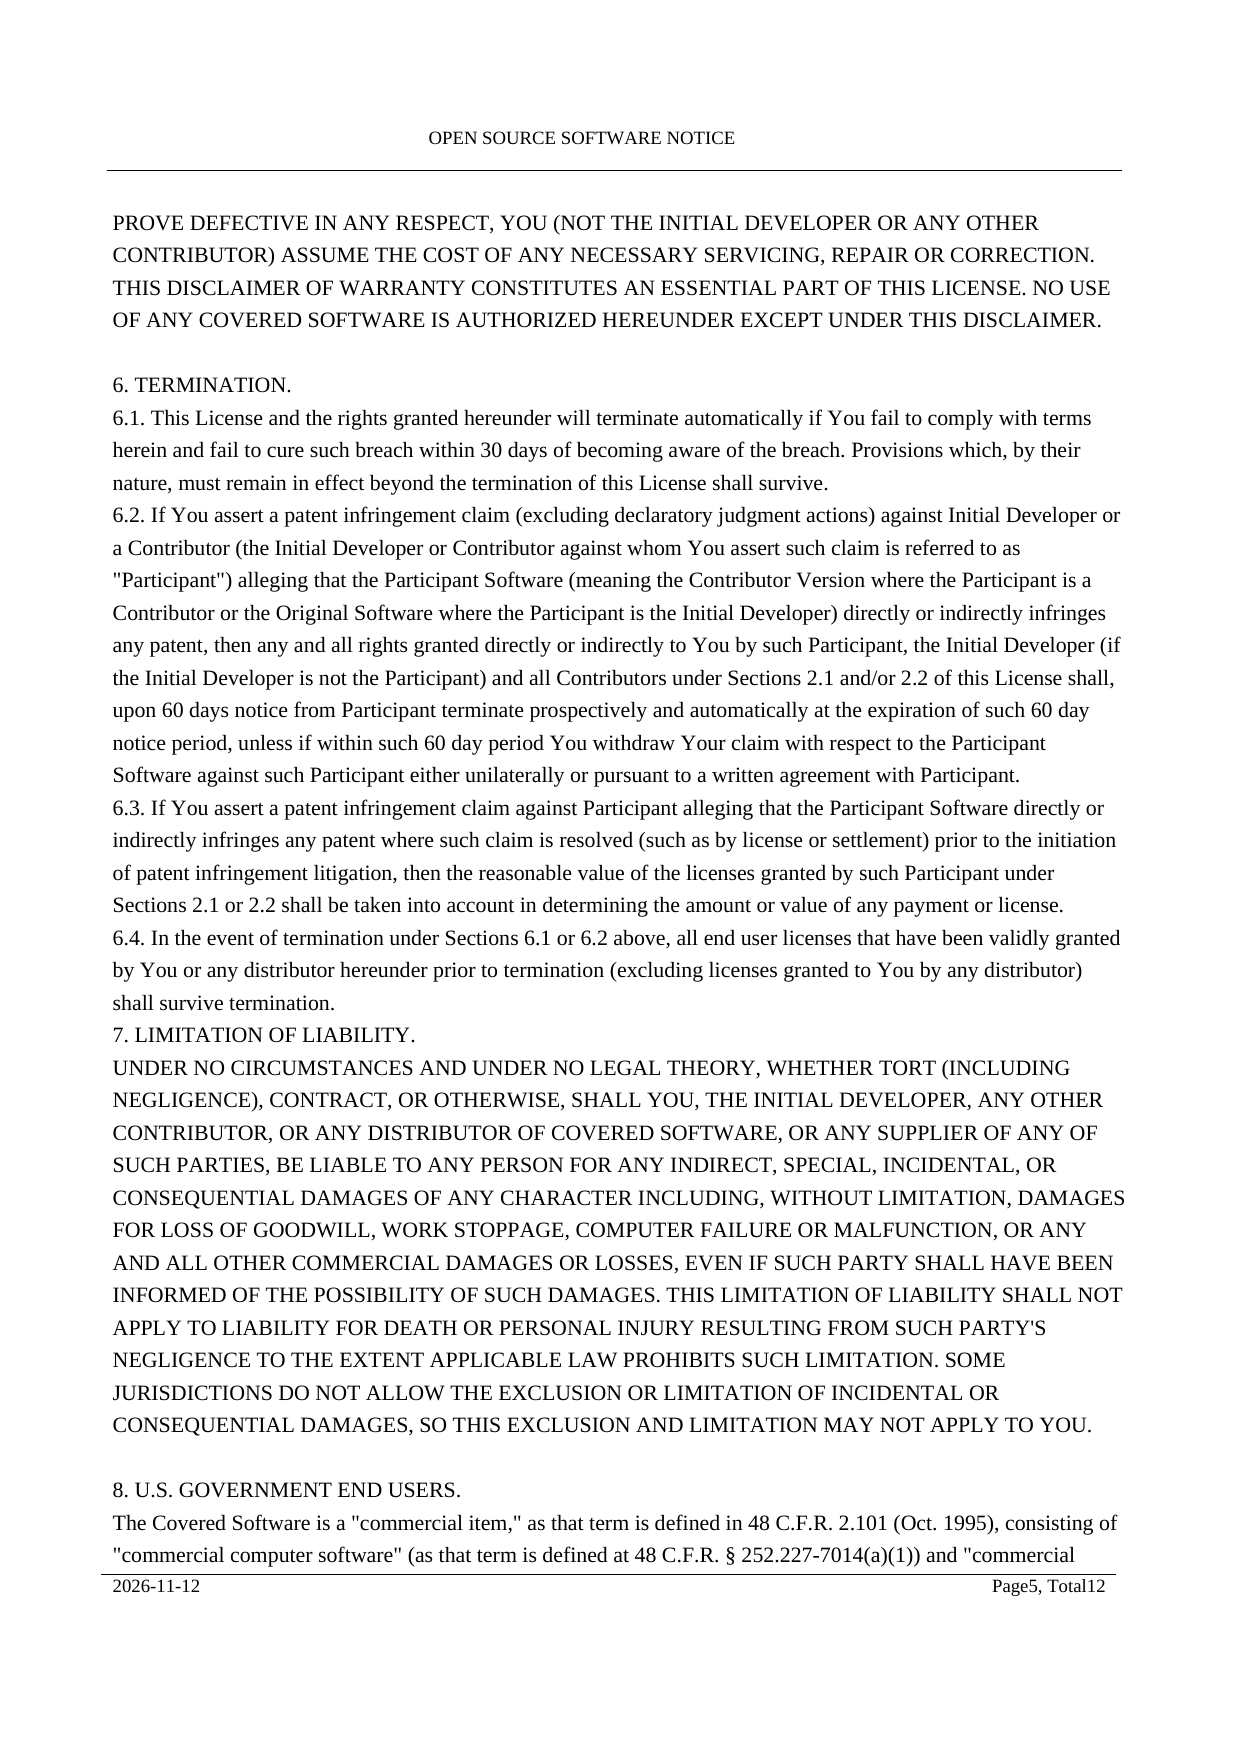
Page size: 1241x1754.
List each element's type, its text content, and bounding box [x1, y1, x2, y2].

text 6. TERMINATION. [112, 369, 1128, 401]
text UNDER NO CIRCUMSTANCES AND UNDER NO LEGAL THEORY, WHETHER TORT (INCLUDING NEGLIGENCE), CONTRACT, OR OTHERWISE, SHALL YOU, THE INITIAL DEVELOPER, ANY OTHER CONTRIBUTOR, OR ANY DISTRIBUTOR OF COVERED SOFTWARE, OR ANY SUPPLIER OF ANY OF SUCH PARTIES, BE LIABLE TO ANY PERSON FOR ANY INDIRECT, SPECIAL, INCIDENTAL, OR CONSEQUENTIAL DAMAGES OF ANY CHARACTER INCLUDING, WITHOUT LIMITATION, DAMAGES FOR LOSS OF GOODWILL, WORK STOPPAGE, COMPUTER FAILURE OR MALFUNCTION, OR ANY AND ALL OTHER COMMERCIAL DAMAGES OR LOSSES, EVEN IF SUCH PARTY SHALL HAVE BEEN INFORMED OF THE POSSIBILITY OF SUCH DAMAGES. THIS LIMITATION OF LIABILITY SHALL NOT APPLY TO LIABILITY FOR DEATH OR PERSONAL INJURY RESULTING FROM SUCH PARTY'S NEGLIGENCE TO THE EXTENT APPLICABLE LAW PROHIBITS SUCH LIMITATION. SOME JURISDICTIONS DO NOT ALLOW THE EXCLUSION OR LIMITATION OF INCIDENTAL OR CONSEQUENTIAL DAMAGES, SO THIS EXCLUSION AND LIMITATION MAY NOT APPLY TO YOU. [112, 1051, 1128, 1441]
text 6.3. If You assert a patent infringement claim against Participant alleging that the Participant Software directly or indirectly infringes any patent where such claim is resolved (such as by license or settlement) prior to the initiation of patent infringement litigation, then the reasonable value of the licenses granted by such Participant under Sections 2.1 or 2.2 shall be taken into account in determining the amount or value of any payment or license. [112, 791, 1128, 921]
text 6.1. This License and the rights granted hereunder will terminate automatically if You fail to comply with terms herein and fail to cure such breach within 30 days of becoming aware of the breach. Provisions which, by their nature, must remain in effect beyond the termination of this License shall survive. [112, 401, 1128, 499]
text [112, 1506, 1128, 1571]
text 6.4. In the event of termination under Sections 6.1 or 6.2 above, all end user licenses that have been validly granted by You or any distributor hereunder prior to termination (excluding licenses granted to You by any distributor) shall survive termination. [112, 921, 1128, 1019]
text 7. LIMITATION OF LIABILITY. [112, 1019, 1128, 1051]
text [112, 206, 1128, 336]
text 8. U.S. GOVERNMENT END USERS. [112, 1474, 1128, 1506]
text 6.2. If You assert a patent infringement claim (excluding declaratory judgment actions) against Initial Developer or a Contributor (the Initial Developer or Contributor against whom You assert such claim is referred to as "Participant") alleging that the Participant Software (meaning the Contributor Version where the Participant is a Contributor or the Original Software where the Participant is the Initial Developer) directly or indirectly infringes any patent, then any and all rights granted directly or indirectly to You by such Participant, the Initial Developer (if the Initial Developer is not the Participant) and all Contributors under Sections 2.1 and/or 2.2 of this License shall, upon 60 days notice from Participant terminate prospectively and automatically at the expiration of such 60 day notice period, unless if within such 60 day period You withdraw Your claim with respect to the Participant Software against such Participant either unilaterally or pursuant to a written agreement with Participant. [112, 499, 1128, 791]
